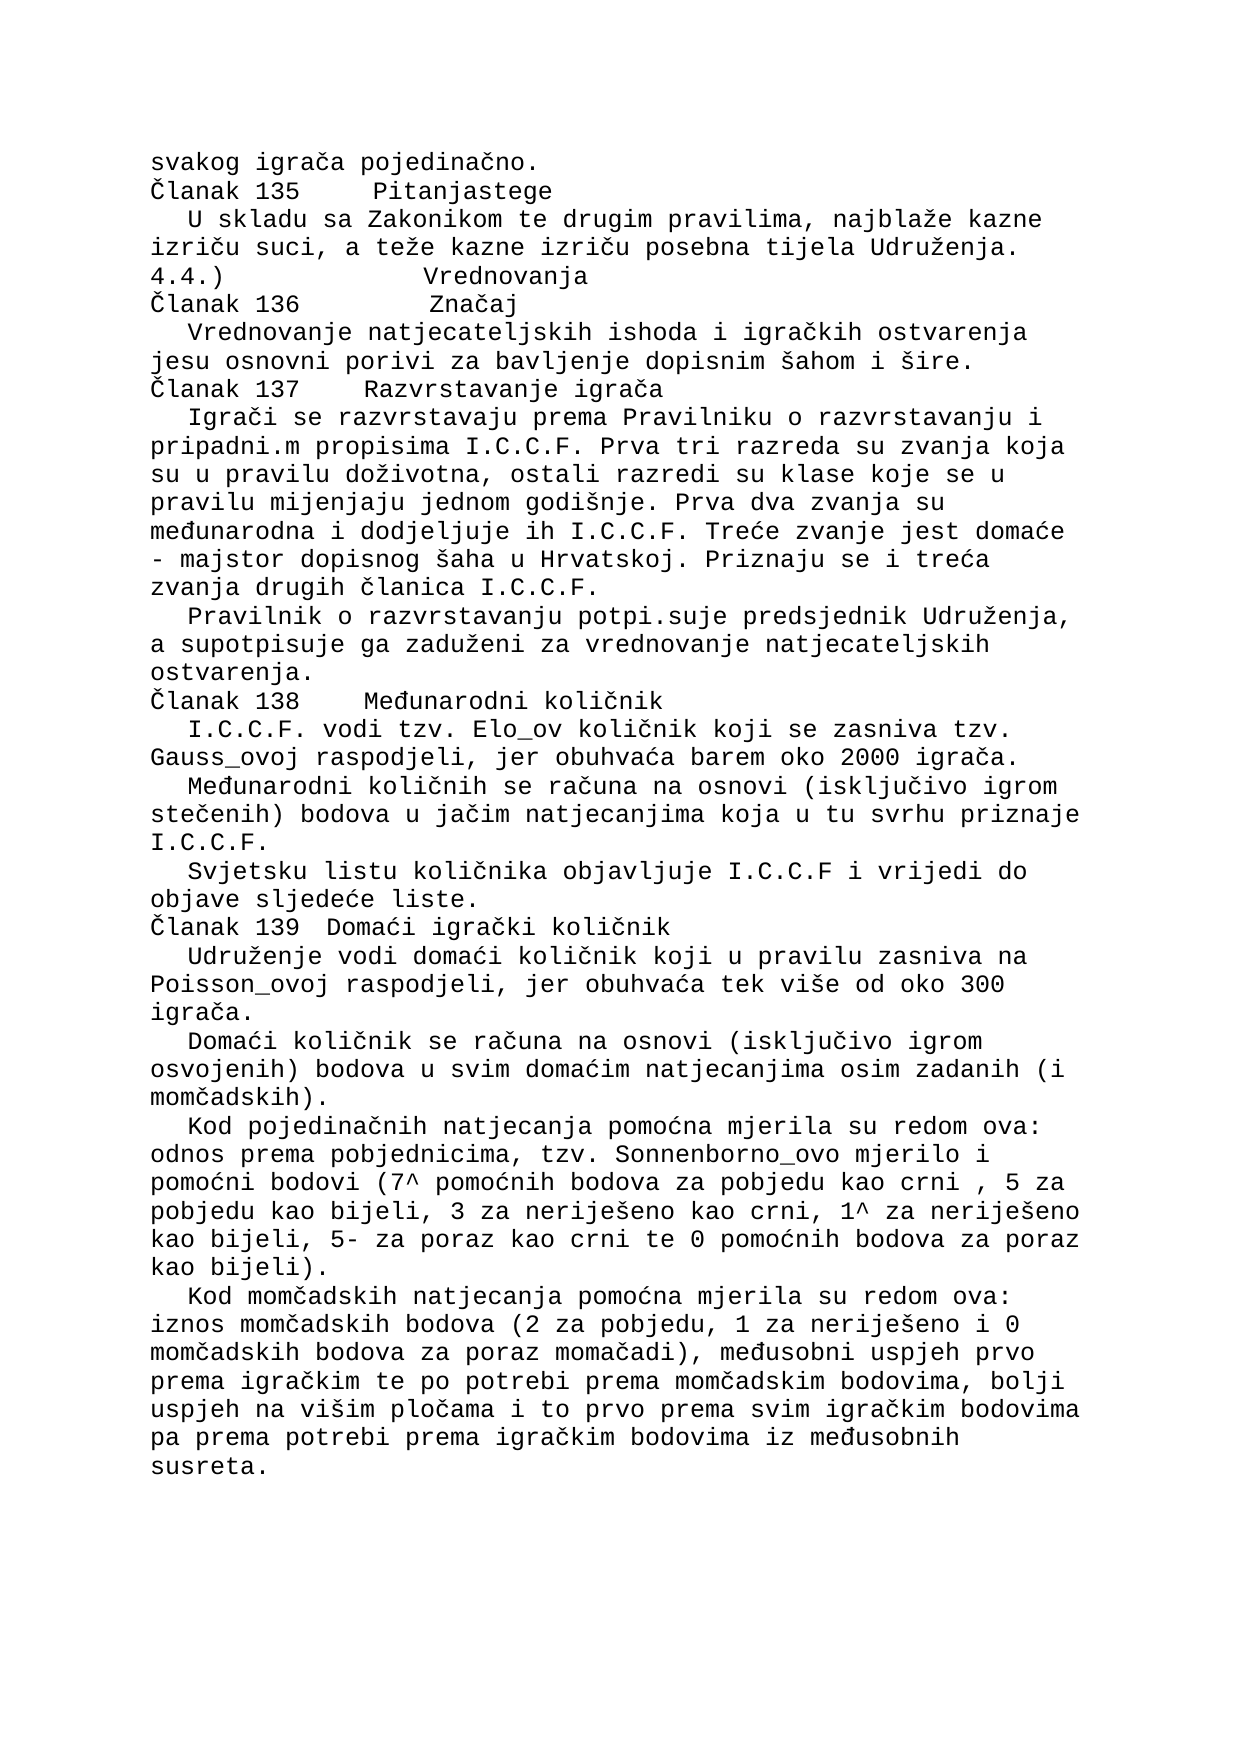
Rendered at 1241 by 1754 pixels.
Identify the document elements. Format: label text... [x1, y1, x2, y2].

text Kod momčadskih natjecanja pomoćna mjerila su redom ova: iznos momčadskih bodova (2 za pobjedu, 1 za neriješeno i 0 momčadskih bodova za poraz momačadi), međusobni uspjeh prvo prema igračkim te po potrebi prema momčadskim bodovima, bolji uspjeh na višim pločama i to prvo prema svim igračkim bodovima pa prema potrebi prema igračkim bodovima iz međusobnih susreta. [150, 1283, 1090, 1482]
text Pravilnik o razvrstavanju potpi.suje predsjednik Udruženja, a supotpisuje ga zaduženi za vrednovanje natjecateljskih ostvarenja. [150, 603, 1090, 688]
text Svjetsku listu količnika objavljuje I.C.C.F i vrijedi do objave sljedeće liste. [150, 858, 1090, 915]
text Udruženje vodi domaći količnik koji u pravilu zasniva na Poisson_ovoj raspodjeli, jer obuhvaća tek više od oko 300 igrača. [150, 943, 1090, 1028]
text Kod pojedinačnih natjecanja pomoćna mjerila su redom ova: odnos prema pobjednicima, tzv. Sonnenborno_ovo mjerilo i pomoćni bodovi (7^ pomoćnih bodova za pobjedu kao crni , 5 za pobjedu kao bijeli, 3 za neriješeno kao crni, 1^ za neriješeno kao bijeli, 5- za poraz kao crni te 0 pomoćnih bodova za poraz kao bijeli). [150, 1113, 1090, 1283]
text Domaći količnik se računa na osnovi (isključivo igrom osvojenih) bodova u svim domaćim natjecanjima osim zadanih (i momčadskih). [150, 1028, 1090, 1113]
text U skladu sa Zakonikom te drugim pravilima, najblaže kazne izriču suci, a teže kazne izriču posebna tijela Udruženja. [150, 207, 1090, 263]
text svakog igrača pojedinačno. [150, 150, 1090, 178]
text Vrednovanje natjecateljskih ishoda i igračkih ostvarenja jesu osnovni porivi za bavljenje dopisnim šahom i šire. [150, 320, 1090, 377]
text Članak 135 Pitanja stege [150, 178, 1090, 207]
text Članak 136 Značaj [150, 292, 1090, 320]
text Igrači se razvrstavaju prema Pravilniku o razvrstavanju i pripadni.m propisima I.C.C.F. Prva tri razreda su zvanja koja su u pravilu doživotna, ostali razredi su klase koje se u pravilu mijenjaju jednom godišnje. Prva dva zvanja su međunarodna i dodjeljuje ih I.C.C.F. Treće zvanje jest domaće - majstor dopisnog šaha u Hrvatskoj. Priznaju se i treća zvanja drugih članica I.C.C.F. [150, 405, 1090, 603]
text 4.4.) Vrednovanja [150, 263, 1090, 292]
text Međunarodni količnih se računa na osnovi (isključivo igrom stečenih) bodova u jačim natjecanjima koja u tu svrhu priznaje I.C.C.F. [150, 773, 1090, 858]
text Članak 137 Razvrstavanje igrača [150, 377, 1090, 405]
text Članak 138 Međunarodni količnik [150, 688, 1090, 717]
text Članak 139 Domaći igrački količnik [150, 915, 1090, 943]
text I.C.C.F. vodi tzv. Elo_ov količnik koji se zasniva tzv. Gauss_ovoj raspodjeli, jer obuhvaća barem oko 2000 igrača. [150, 717, 1090, 773]
